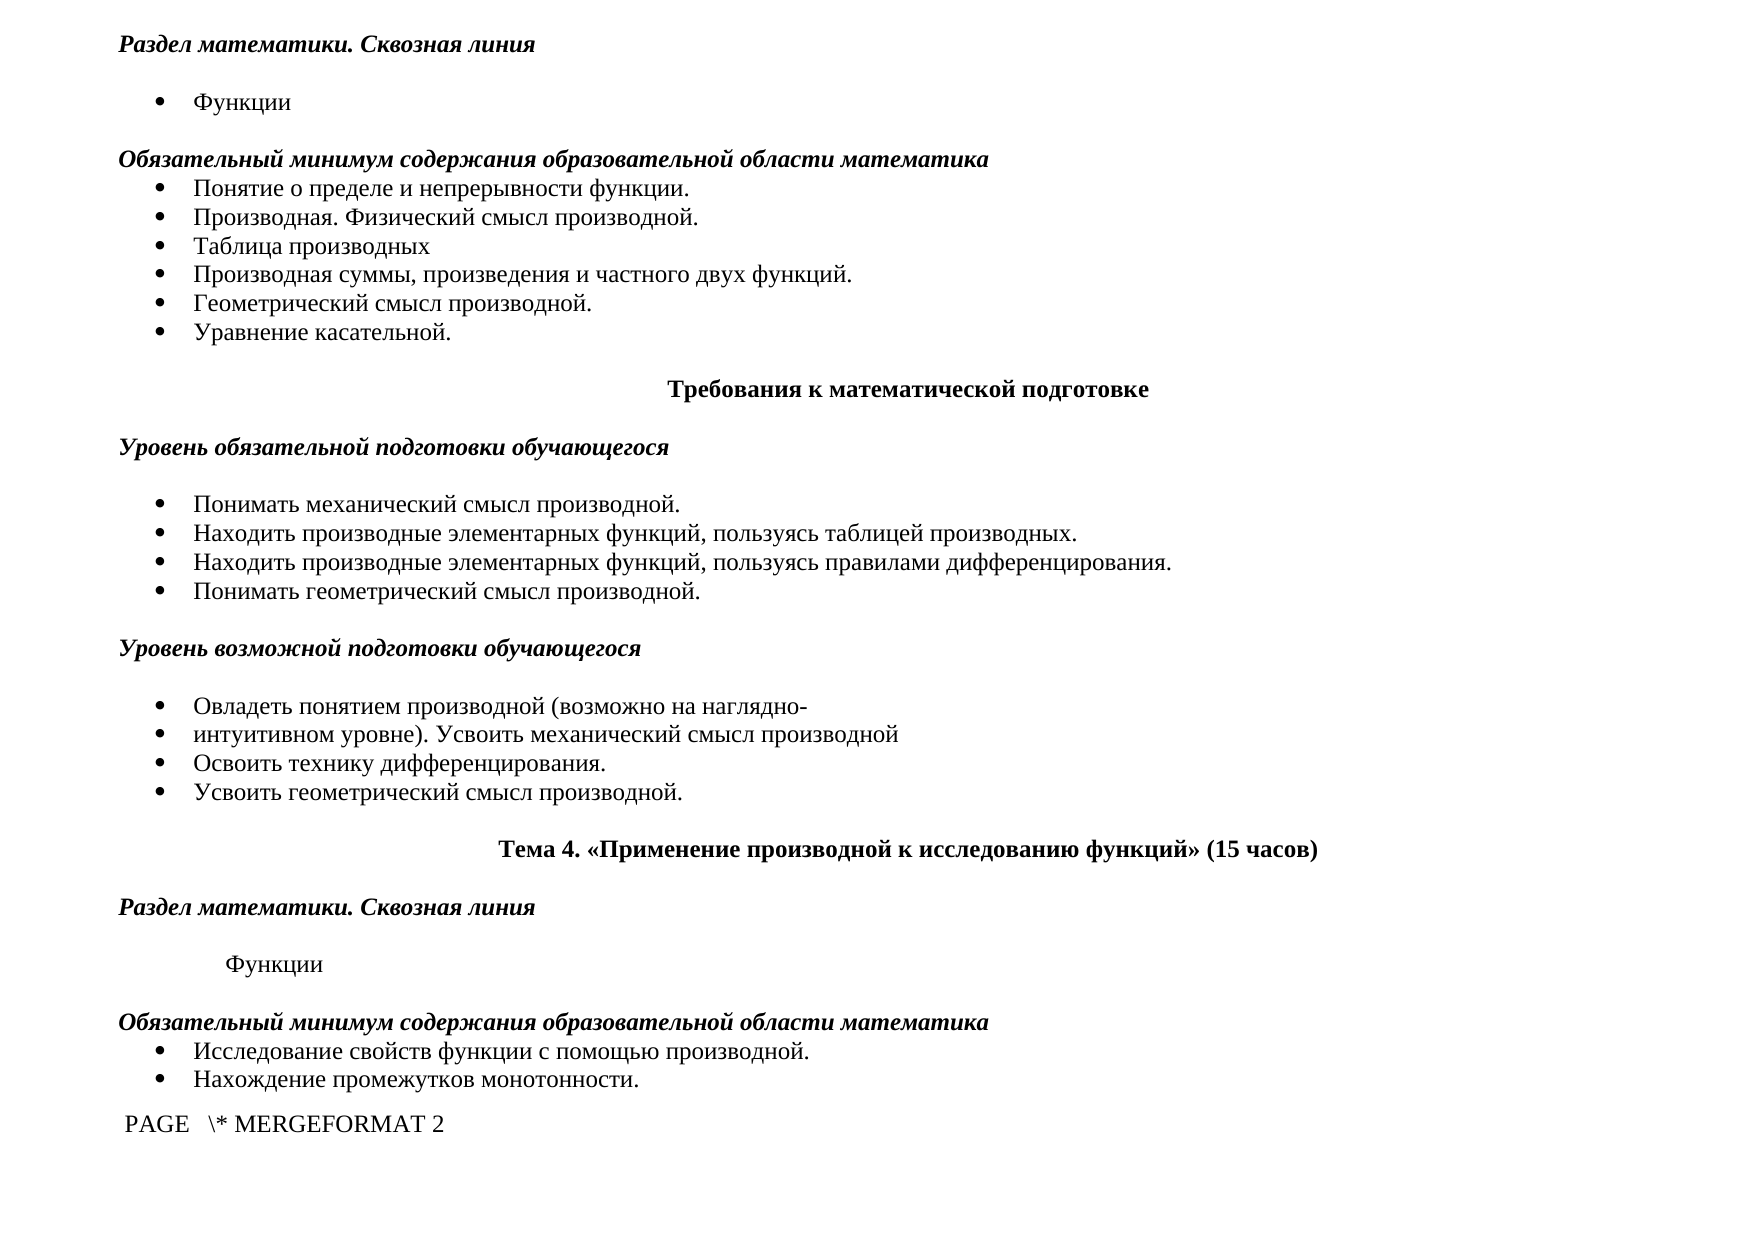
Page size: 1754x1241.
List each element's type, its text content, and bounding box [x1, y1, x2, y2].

text Уровень обязательной подготовки обучающегося [118, 432, 1698, 461]
list Производная. Физический смысл производной. [156, 202, 1698, 231]
text Тема 4. «Применение производной к исследованию функций» (15 часов) [118, 834, 1698, 863]
list Понимать геометрический смысл производной. [156, 576, 1698, 604]
text Раздел математики. Сквозная линия [118, 892, 1698, 921]
list Функции [156, 87, 1698, 116]
list Овладеть понятием производной (возможно на наглядно- [156, 691, 1698, 719]
list Понятие о пределе и непрерывности функции. [156, 173, 1698, 202]
list Находить производные элементарных функций, пользуясь правилами дифференцирования. [156, 547, 1698, 576]
list Понимать механический смысл производной. [156, 489, 1698, 518]
text Обязательный минимум содержания образовательной области математика [118, 1007, 1698, 1036]
list интуитивном уровне). Усвоить механический смысл производной [156, 719, 1698, 748]
list Таблица производных [156, 231, 1698, 259]
text Раздел математики. Сквозная линия [118, 29, 1698, 58]
text Уровень возможной подготовки обучающегося [118, 633, 1698, 662]
text  Функции [156, 949, 1698, 978]
list Освоить технику дифференцирования. [156, 748, 1698, 777]
list Геометрический смысл производной. [156, 288, 1698, 317]
list Уравнение касательной. [156, 317, 1698, 346]
text Обязательный минимум содержания образовательной области математика [118, 144, 1698, 173]
list Нахождение промежутков монотонности. [156, 1064, 1698, 1093]
list Усвоить геометрический смысл производной. [156, 777, 1698, 806]
text Требования к математической подготовке [118, 374, 1698, 403]
list Исследование свойств функции с помощью производной. [156, 1036, 1698, 1064]
list Находить производные элементарных функций, пользуясь таблицей производных. [156, 518, 1698, 547]
list Производная суммы, произведения и частного двух функций. [156, 259, 1698, 288]
